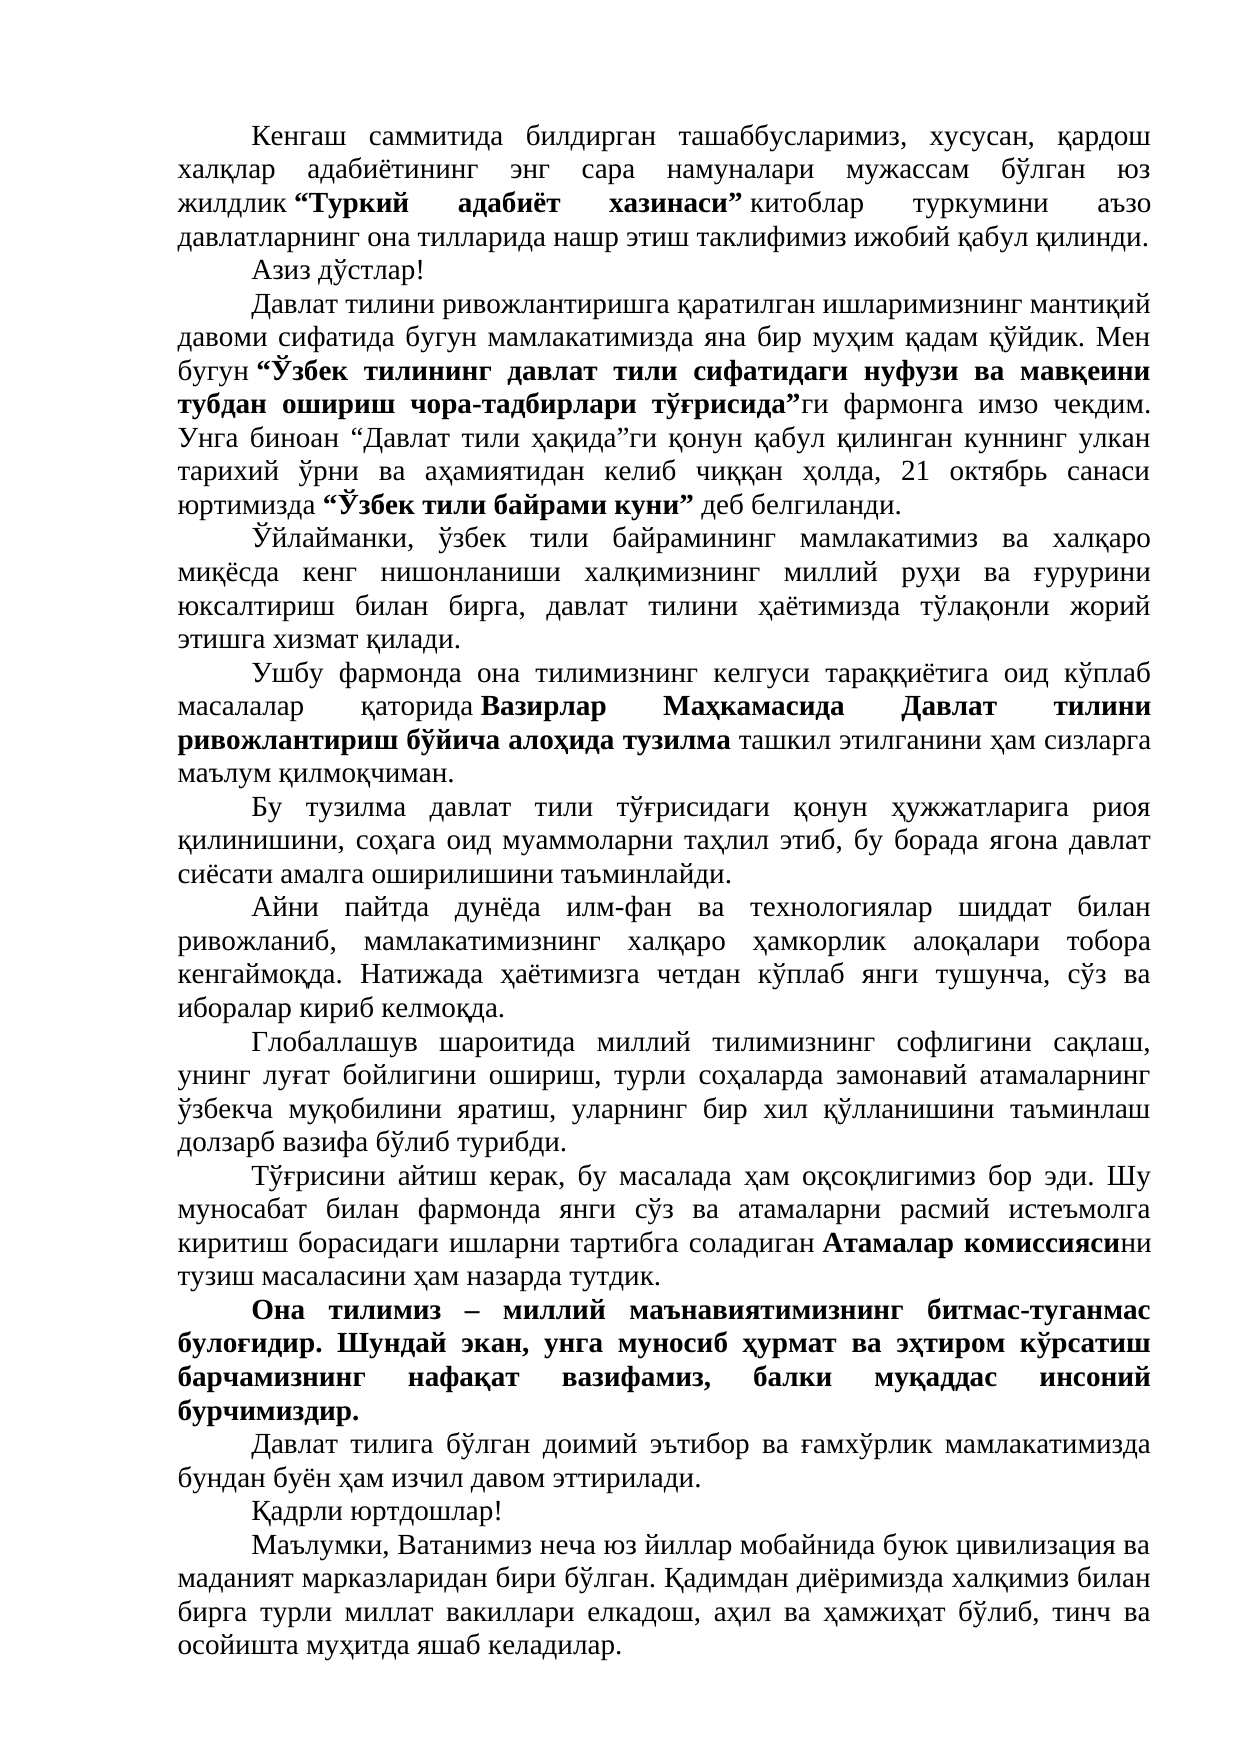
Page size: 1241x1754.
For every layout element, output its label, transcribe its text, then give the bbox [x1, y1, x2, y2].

text Бу тузилма давлат тили тўғрисидаги қонун ҳужжатларига риоя қилинишини, соҳага оид муаммоларни таҳлил этиб, бу борада ягона давлат сиёсати амалга оширилишини таъминлайди. [177, 789, 1152, 889]
text Азиз дўстлар! [177, 252, 1152, 286]
text Айни пайтда дунёда илм-фан ва технологиялар шиддат билан ривожланиб, мамлакатимизнинг халқаро ҳамкорлик алоқалари тобора кенгаймоқда. Натижада ҳаётимизга четдан кўплаб янги тушунча, сўз ва иборалар кириб келмоқда. [177, 889, 1152, 1024]
text Кенгаш саммитида билдирган ташаббусларимиз, хусусан, қардош халқлар адабиётининг энг сара намуналари мужассам бўлган юз жилдлик “Туркий адабиёт хазинаси” китоблар туркумини аъзо давлатларнинг она тилларида нашр этиш таклифимиз ижобий қабул қилинди. [177, 118, 1152, 252]
text Ўйлайманки, ўзбек тили байрамининг мамлакатимиз ва халқаро миқёсда кенг нишонланиши халқимизнинг миллий руҳи ва ғурурини юксалтириш билан бирга, давлат тилини ҳаётимизда тўлақонли жорий этишга хизмат қилади. [177, 521, 1152, 655]
text Давлат тилига бўлган доимий эътибор ва ғамхўрлик мамлакатимизда бундан буён ҳам изчил давом эттирилади. [177, 1426, 1152, 1493]
text Давлат тилини ривожлантиришга қаратилган ишларимизнинг мантиқий давоми сифатида бугун мамлакатимизда яна бир муҳим қадам қўйдик. Мен бугун “Ўзбек тилининг давлат тили сифатидаги нуфузи ва мавқеини тубдан ошириш чора-тадбирлари тўғрисида”ги фармонга имзо чекдим. Унга биноан “Давлат тили ҳақида”ги қонун қабул қилинган куннинг улкан тарихий ўрни ва аҳамиятидан келиб чиққан ҳолда, 21 октябрь санаси юртимизда “Ўзбек тили байрами куни” деб белгиланди. [177, 286, 1152, 521]
text Тўғрисини айтиш керак, бу масалада ҳам оқсоқлигимиз бор эди. Шу муносабат билан фармонда янги сўз ва атамаларни расмий истеъмолга киритиш борасидаги ишларни тартибга соладиган Атамалар комиссиясини тузиш масаласини ҳам назарда тутдик. [177, 1158, 1152, 1292]
text Қадрли юртдошлар! [177, 1493, 1152, 1527]
text Глобаллашув шароитида миллий тилимизнинг софлигини сақлаш, унинг луғат бойлигини ошириш, турли соҳаларда замонавий атамаларнинг ўзбекча муқобилини яратиш, уларнинг бир хил қўлланишини таъминлаш долзарб вазифа бўлиб турибди. [177, 1024, 1152, 1158]
text Ушбу фармонда она тилимизнинг келгуси тараққиётига оид кўплаб масалалар қаторида Вазирлар Маҳкамасида Давлат тилини ривожлантириш бўйича алоҳида тузилма ташкил этилганини ҳам сизларга маълум қилмоқчиман. [177, 655, 1152, 789]
text Она тилимиз – миллий маънавиятимизнинг битмас-туганмас булоғидир. Шундай экан, унга муносиб ҳурмат ва эҳтиром кўрсатиш барчамизнинг нафақат вазифамиз, балки муқаддас инсоний бурчимиздир. [177, 1292, 1152, 1426]
text Маълумки, Ватанимиз неча юз йиллар мобайнида буюк цивилизация ва маданият марказларидан бири бўлган. Қадимдан диёримизда халқимиз билан бирга турли миллат вакиллари елкадош, аҳил ва ҳамжиҳат бўлиб, тинч ва осойишта муҳитда яшаб келадилар. [177, 1527, 1152, 1661]
